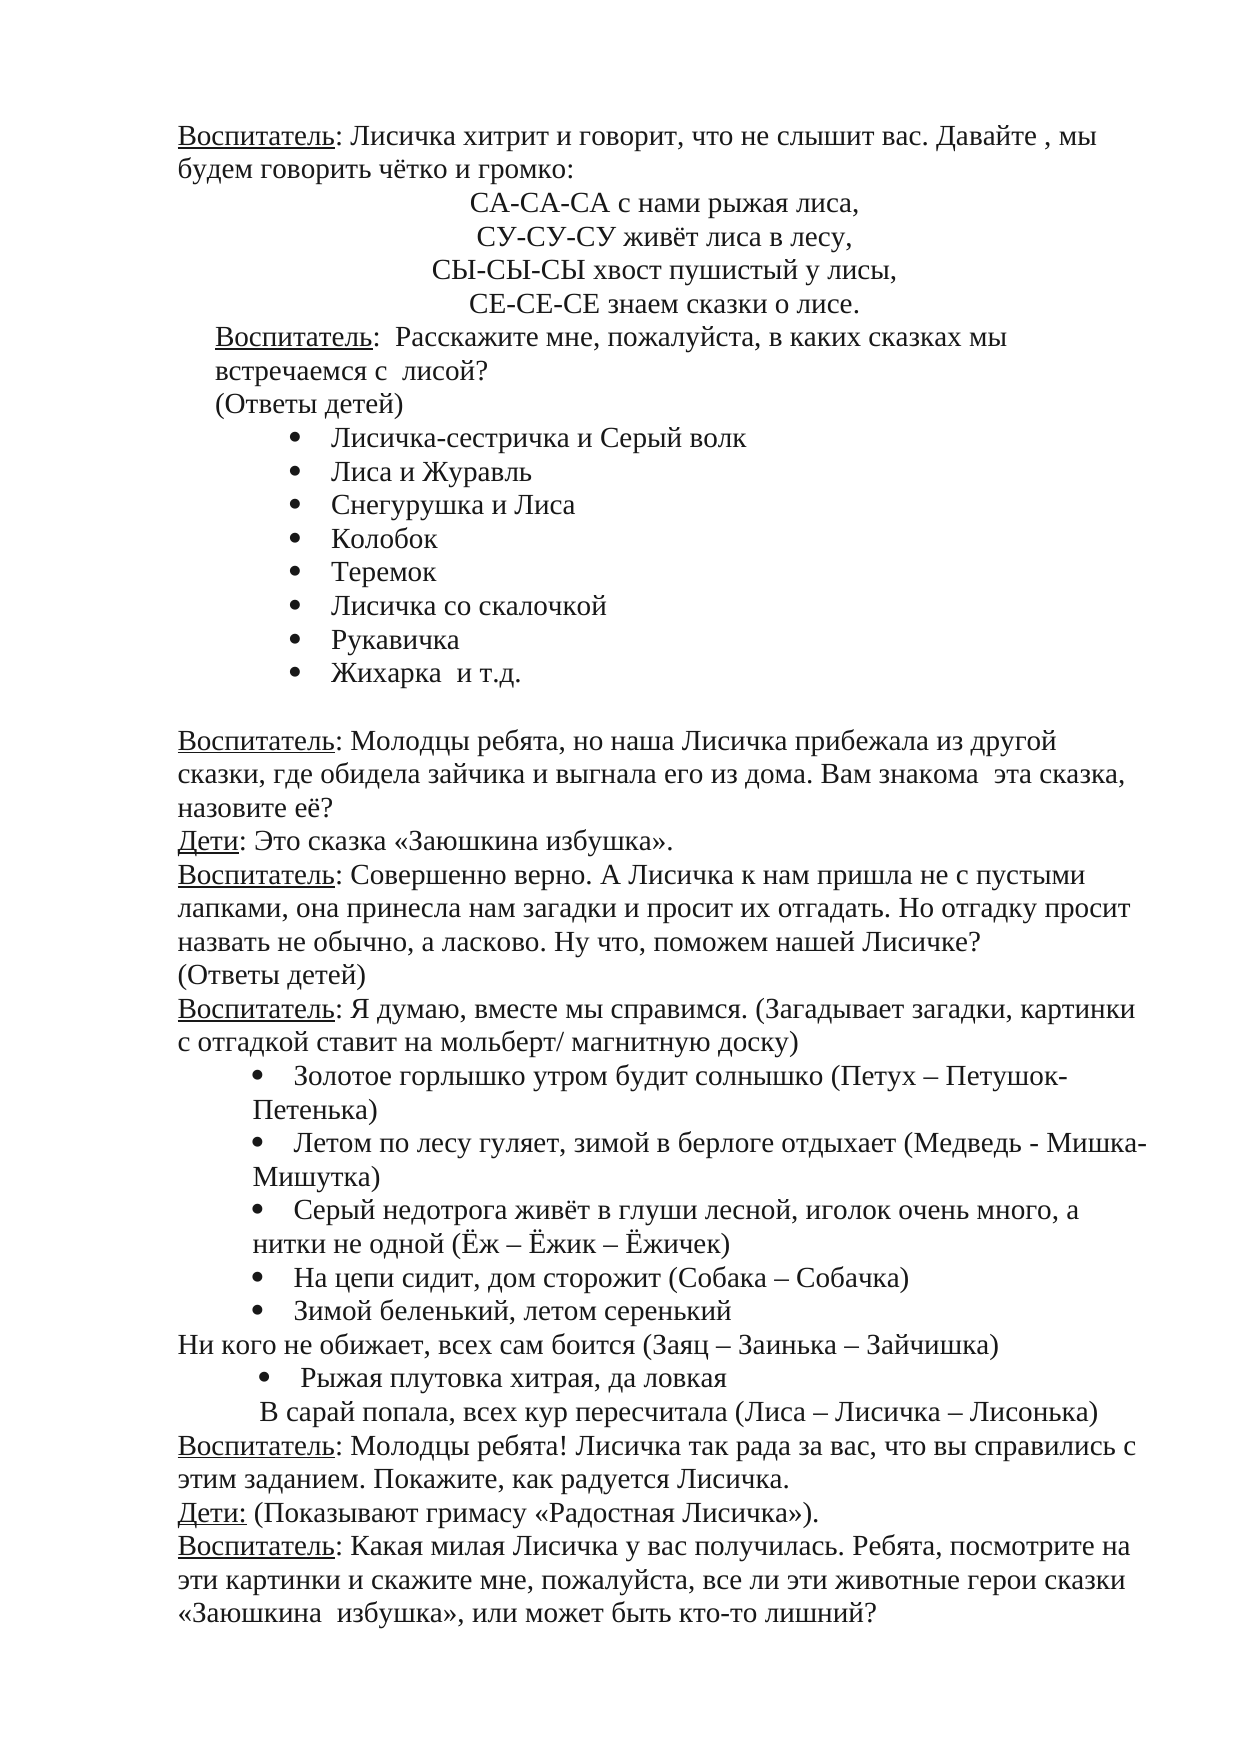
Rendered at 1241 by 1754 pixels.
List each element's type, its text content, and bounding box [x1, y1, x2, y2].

text (Ответы детей) [177, 957, 1152, 991]
list  Зимой беленький, летом серенький [252, 1293, 1152, 1327]
text СЕ-СЕ-СЕ знаем сказки о лисе. [177, 286, 1152, 319]
list  Снегурушка и Лиса [290, 487, 1152, 521]
text (Ответы детей) [215, 386, 1152, 420]
text Дети: Это сказка «Заюшкина избушка». [177, 823, 1152, 857]
text Воспитатель: Я думаю, вместе мы справимся. (Загадывает загадки, картинки с отгадкой ставит на мольберт/ магнитную доску) [177, 991, 1152, 1058]
text СА-СА-СА с нами рыжая лиса, [177, 185, 1152, 219]
text Воспитатель: Расскажите мне, пожалуйста, в каких сказках мы встречаемся с лисой? [215, 319, 1152, 386]
list В сарай попала, всех кур пересчитала (Лиса – Лисичка – Лисонька) [259, 1394, 1152, 1428]
text Воспитатель: Совершенно верно. А Лисичка к нам пришла не с пустыми лапками, она принесла нам загадки и просит их отгадать. Но отгадку просит назвать не обычно, а ласково. Ну что, поможем нашей Лисичке? [177, 857, 1152, 957]
list Ни кого не обижает, всех сам боится (Заяц – Заинька – Зайчишка) [177, 1327, 1152, 1361]
list  Рыжая плутовка хитрая, да ловкая [259, 1361, 1152, 1394]
list  Летом по лесу гуляет, зимой в берлоге отдыхает (Медведь - Мишка-Мишутка) [252, 1125, 1152, 1192]
list  Лисичка со скалочкой [290, 588, 1152, 622]
list  Лиса и Журавль [290, 454, 1152, 487]
text Дети: (Показывают гримасу «Радостная Лисичка»). [177, 1495, 1152, 1528]
text СЫ-СЫ-СЫ хвост пушистый у лисы, [177, 252, 1152, 286]
list  Жихарка и т.д. [290, 656, 1152, 689]
list  Колобок [290, 521, 1152, 554]
text Воспитатель: Какая милая Лисичка у вас получилась. Ребята, посмотрите на эти картинки и скажите мне, пожалуйста, все ли эти животные герои сказки «Заюшкина избушка», или может быть кто-то лишний? [177, 1528, 1152, 1629]
text Воспитатель: Лисичка хитрит и говорит, что не слышит вас. Давайте , мы будем говорить чётко и громко: [177, 118, 1152, 185]
list  Лисичка-сестричка и Серый волк [290, 420, 1152, 454]
list  На цепи сидит, дом сторожит (Собака – Собачка) [252, 1260, 1152, 1293]
text СУ-СУ-СУ живёт лиса в лесу, [177, 219, 1152, 252]
list  Золотое горлышко утром будит солнышко (Петух – Петушок- Петенька) [252, 1058, 1152, 1125]
text Воспитатель: Молодцы ребята! Лисичка так рада за вас, что вы справились с этим заданием. Покажите, как радуется Лисичка. [177, 1428, 1152, 1495]
list  Рукавичка [290, 622, 1152, 656]
text Воспитатель: Молодцы ребята, но наша Лисичка прибежала из другой сказки, где обидела зайчика и выгнала его из дома. Вам знакома эта сказка, назовите её? [177, 723, 1152, 823]
list  Теремок [290, 554, 1152, 588]
list  Серый недотрога живёт в глуши лесной, иголок очень много, а нитки не одной (Ёж – Ёжик – Ёжичек) [252, 1192, 1152, 1260]
